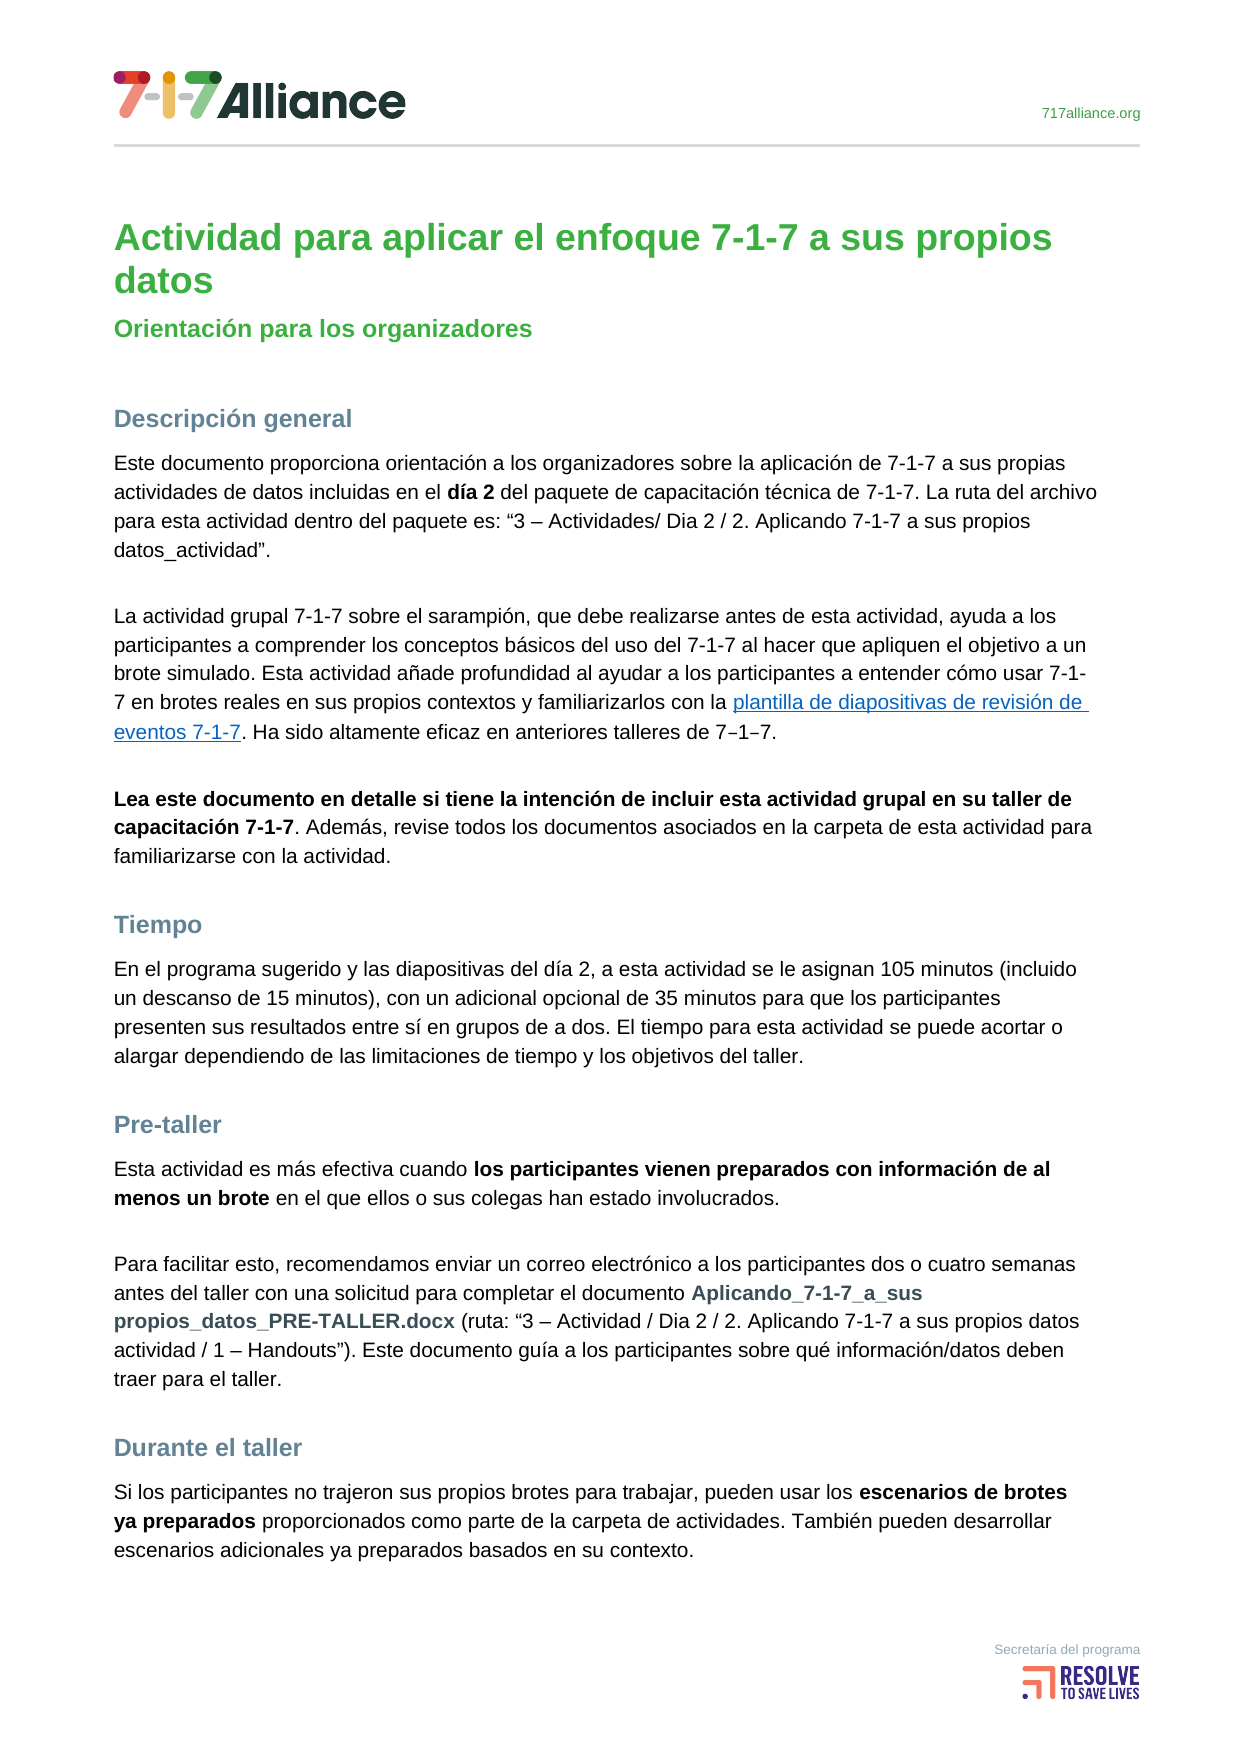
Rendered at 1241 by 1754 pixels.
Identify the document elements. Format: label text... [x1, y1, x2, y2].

text Esta actividad es más efectiva cuando los participantes vienen preparados con información de al menos un brote en el que ellos o sus colegas han estado involucrados. [113, 1157, 1094, 1209]
text En el programa sugerido y las diapositivas del día 2, a esta actividad se le asignan 105 minutos (incluido un descanso de 15 minutos), con un adicional opcional de 35 minutos para que los participantes presenten sus resultados entre sí en grupos de a dos. El tiempo para esta actividad se puede acortar o alargar dependiendo de las limitaciones de tiempo y los objetivos del taller. [113, 957, 1094, 1067]
subtitle Pre-taller [113, 1110, 1140, 1138]
text Este documento proporciona orientación a los organizadores sobre la aplicación de 7-1-7 a sus propias actividades de datos incluidas en el día 2 del paquete de capacitación técnica de 7-1-7. La ruta del archivo para esta actividad dentro del paquete es: “3 – Actividades/ Dia 2 / 2. Aplicando 7-1-7 a sus propios datos_actividad”. [113, 451, 1132, 561]
subtitle Orientación para los organizadores [113, 314, 1140, 343]
text Para facilitar esto, recomendamos enviar un correo electrónico a los participantes dos o cuatro semanas antes del taller con una solicitud para completar el documento Aplicando_7-1-7_a_sus propios_datos_PRE-TALLER.docx (ruta: “3 – Actividad / Dia 2 / 2. Aplicando 7-1-7 a sus propios datos actividad / 1 – Handouts”). Este documento guía a los participantes sobre qué información/datos deben traer para el taller. [113, 1252, 1094, 1391]
text Lea este documento en detalle si tiene la intención de incluir esta actividad grupal en su taller de capacitación 7-1-7. Además, revise todos los documentos asociados en la carpeta de esta actividad para familiarizarse con la actividad. [113, 786, 1094, 868]
subtitle Tiempo [113, 910, 1140, 939]
text La actividad grupal 7-1-7 sobre el sarampión, que debe realizarse antes de esta actividad, ayuda a los participantes a comprender los conceptos básicos del uso del 7-1-7 al hacer que apliquen el objetivo a un brote simulado. Esta actividad añade profundidad al ayudar a los participantes a entender cómo usar 7-1-7 en brotes reales en sus propios contextos y familiarizarlos con la plantilla de diapositivas de revisión de eventos 7-1-7. Ha sido altamente eficaz en anteriores talleres de 7–1–7. [113, 604, 1094, 744]
subtitle Descripción general [113, 404, 1140, 433]
picture [1020, 1663, 1141, 1706]
subtitle Actividad para aplicar el enfoque 7-1-7 a sus propios datos [113, 215, 1140, 302]
subtitle Durante el taller [113, 1433, 1140, 1462]
picture [113, 71, 406, 119]
text Si los participantes no trajeron sus propios brotes para trabajar, pueden usar los escenarios de brotes ya preparados proporcionados como parte de la carpeta de actividades. También pueden desarrollar escenarios adicionales ya preparados basados en su contexto. [113, 1480, 1094, 1561]
